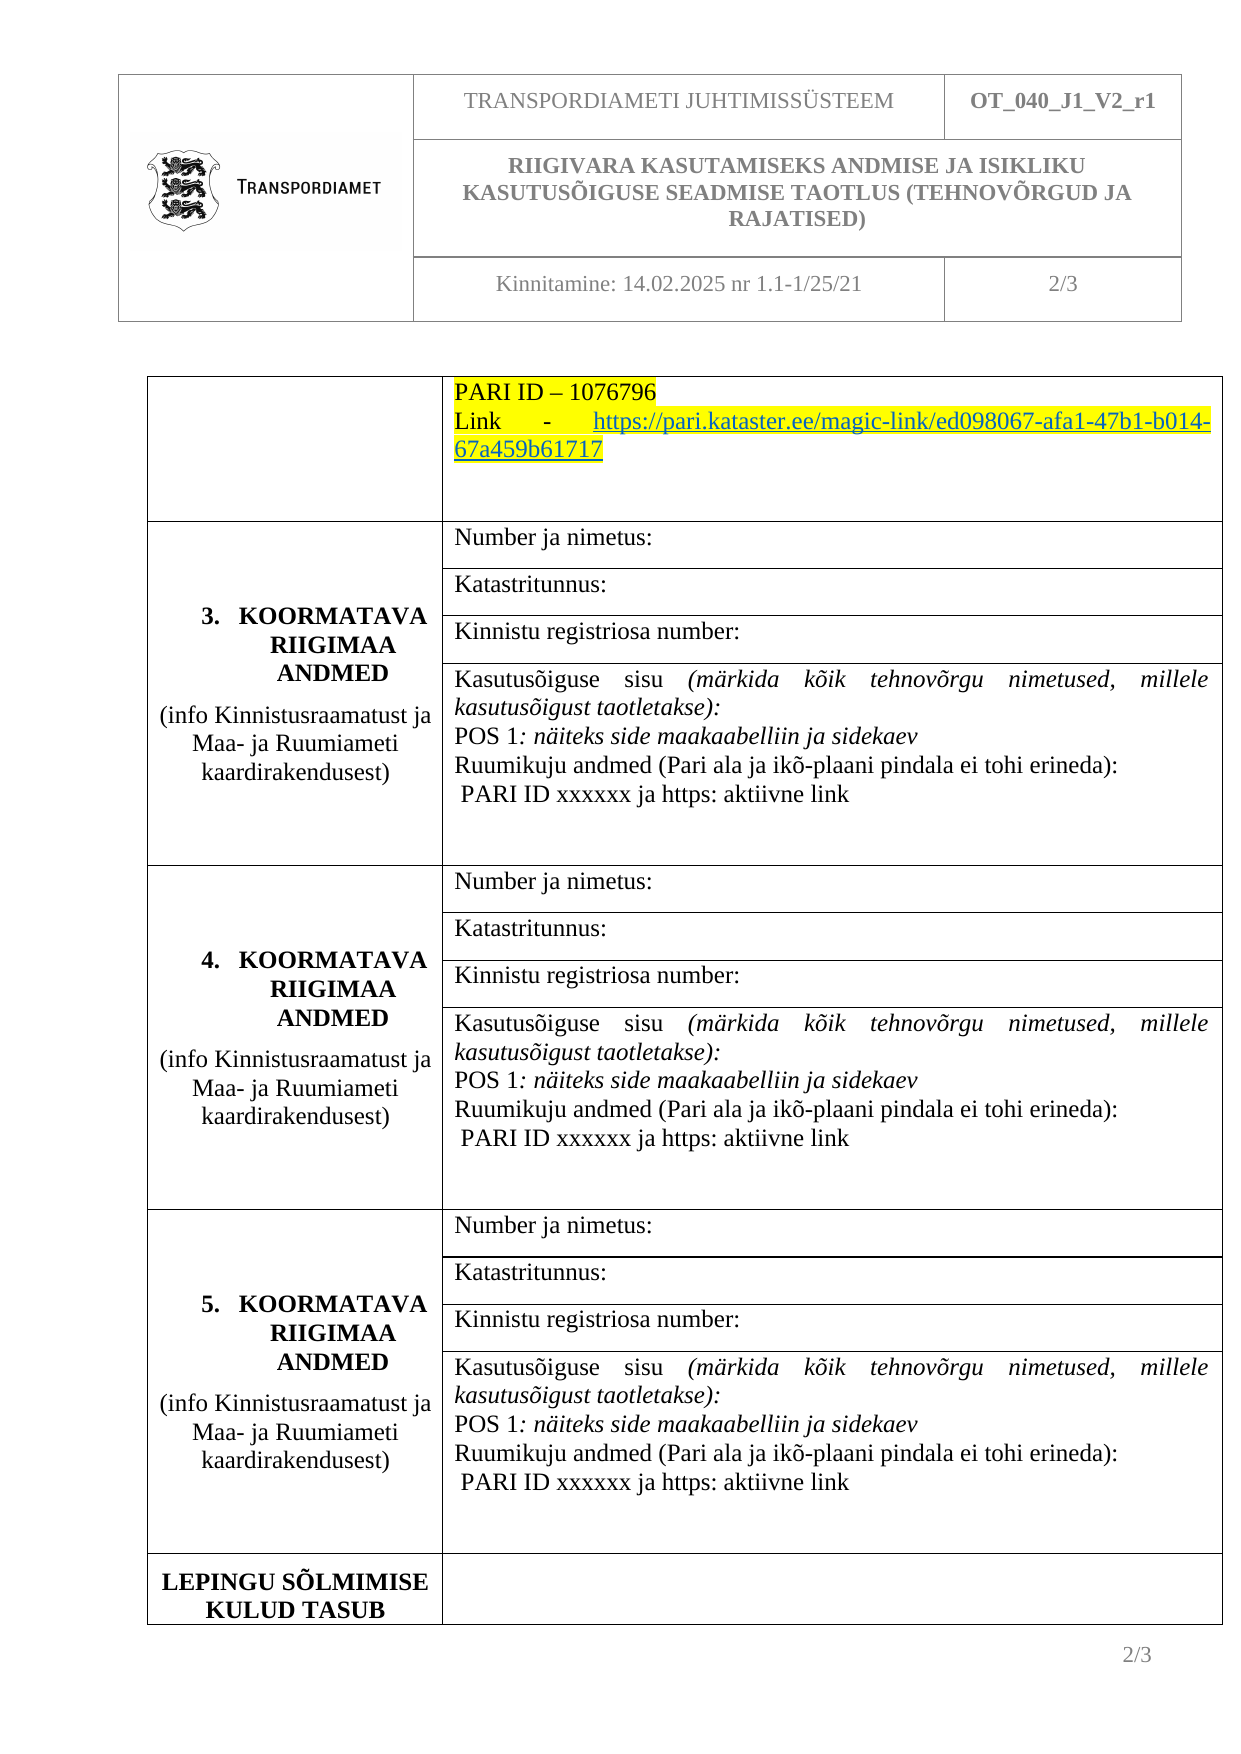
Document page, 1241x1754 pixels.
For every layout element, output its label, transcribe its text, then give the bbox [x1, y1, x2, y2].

table_cell Kinnistu registriosa number: [443, 1305, 1222, 1351]
table_cell Kasutusõiguse sisu (märkida kõik tehnovõrgu nimetused, millele kasutusõigust taotletakse): POS 1: näiteks side maakaabelliin ja sidekaev Ruumikuju andmed (Pari ala ja ikõ-plaani pindala ei tohi erineda): PARI ID xxxxxx ja https: aktiivne link [443, 664, 1222, 865]
table_cell Kinnistu registriosa number: [443, 616, 1222, 663]
table_cell KOORMATAVA RIIGIMAA ANDMED (info Kinnistusraamatust ja Maa- ja Ruumiameti kaardirakendusest) [148, 522, 442, 865]
table_cell Number ja nimetus: [443, 522, 1222, 568]
table_cell KOORMATAVA RIIGIMAA ANDMED (info Kinnistusraamatust ja Maa- ja Ruumiameti kaardirakendusest) [148, 866, 442, 1209]
table_cell [443, 1554, 1222, 1624]
table_cell Katastritunnus: [443, 913, 1222, 959]
table_cell Kasutusõiguse sisu (märkida kõik tehnovõrgu nimetused, millele kasutusõigust taotletakse): POS 1: näiteks side maakaabelliin ja sidekaev Ruumikuju andmed (Pari ala ja ikõ-plaani pindala ei tohi erineda): PARI ID xxxxxx ja https: aktiivne link [443, 1352, 1222, 1553]
table_cell Kasutusõiguse sisu (märkida kõik tehnovõrgu nimetused, millele kasutusõigust taotletakse): POS 1: näiteks side maakaabelliin ja sidekaev Ruumikuju andmed (Pari ala ja ikõ-plaani pindala ei tohi erineda): PARI ID xxxxxx ja https: aktiivne link [443, 1008, 1222, 1209]
table_cell Number ja nimetus: [443, 866, 1222, 912]
table_cell Kinnistu registriosa number: [443, 961, 1222, 1007]
table_cell Number ja nimetus: [443, 1210, 1222, 1256]
table_cell LEPINGU SÕLMIMISE KULUD TASUB [148, 1554, 442, 1624]
picture [129, 132, 402, 251]
table_cell KOORMATAVA RIIGIMAA ANDMED (info Kinnistusraamatust ja Maa- ja Ruumiameti kaardirakendusest) [148, 1210, 442, 1553]
table_cell Katastritunnus: [443, 1258, 1222, 1303]
table_cell Katastritunnus: [443, 569, 1222, 615]
